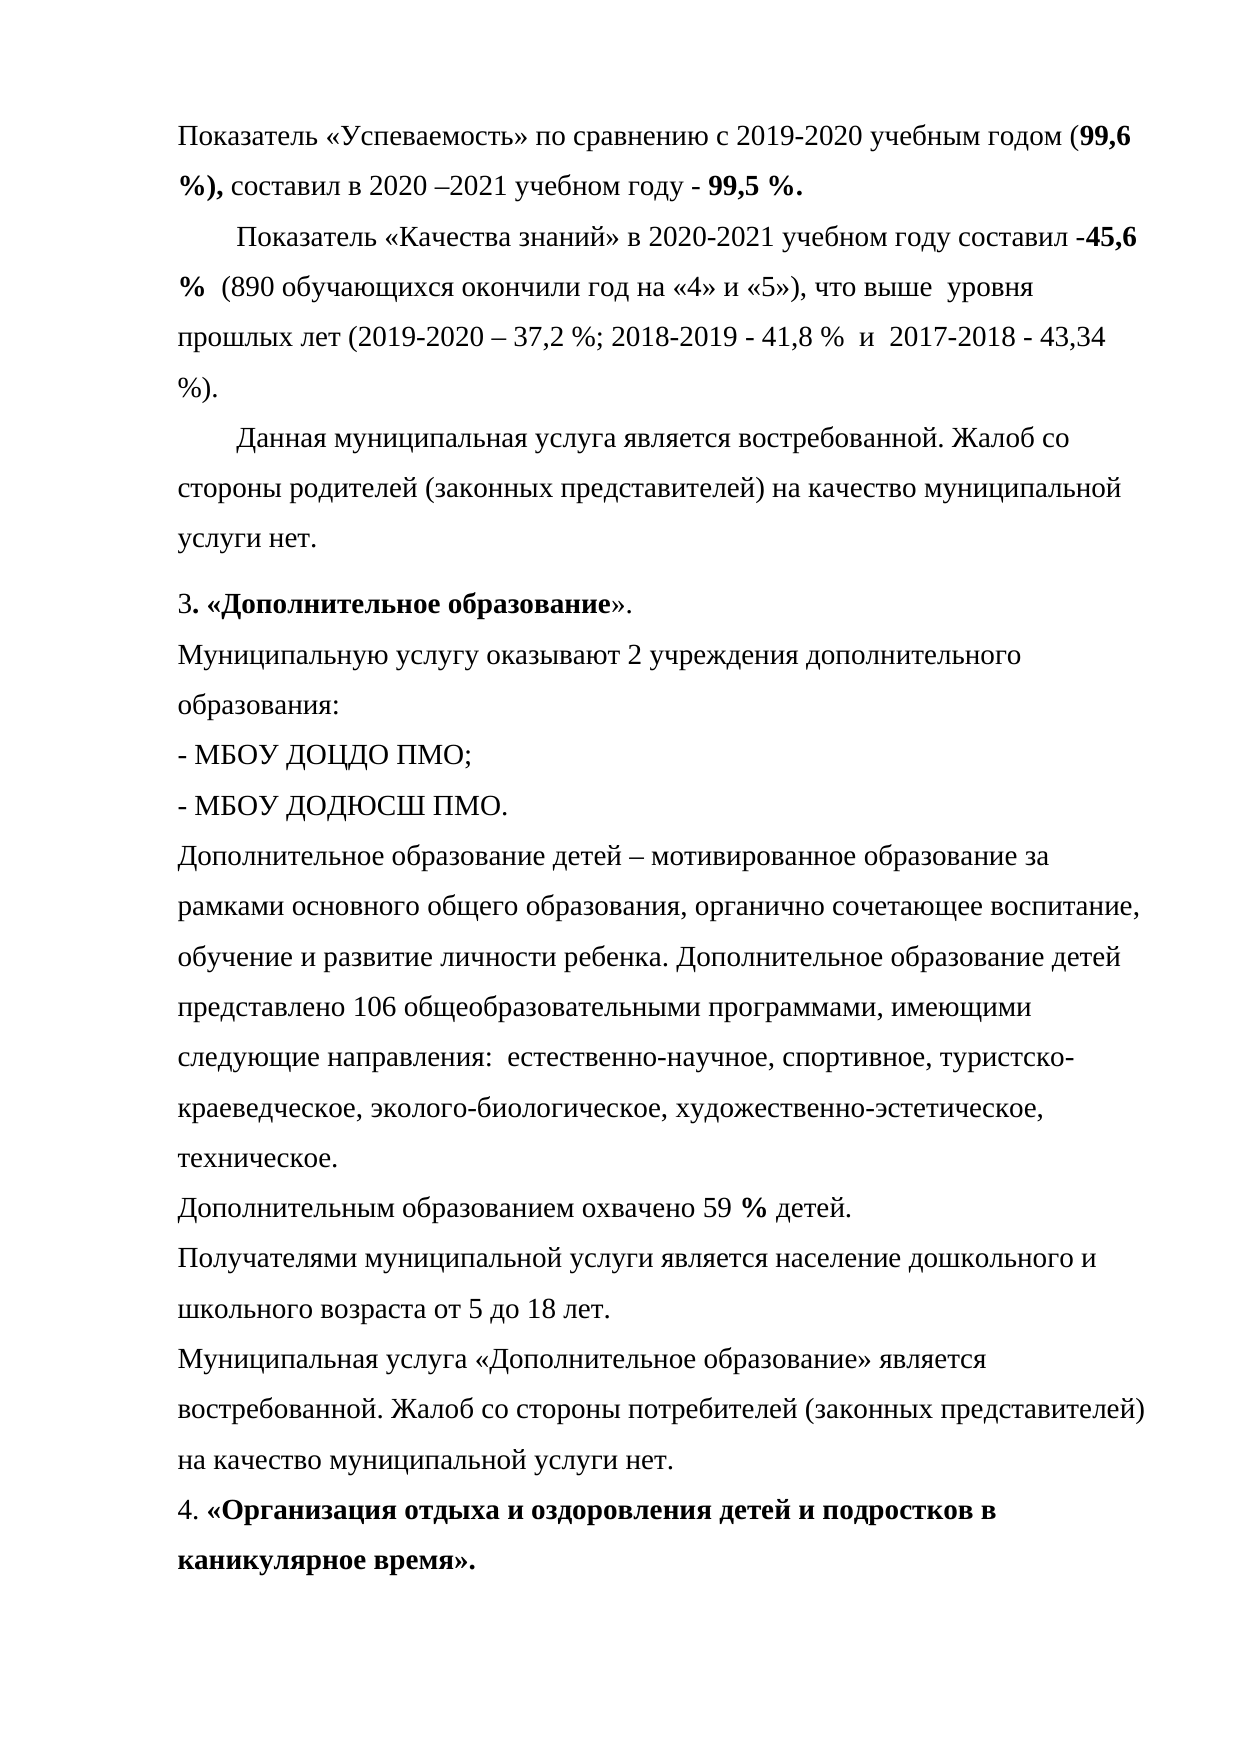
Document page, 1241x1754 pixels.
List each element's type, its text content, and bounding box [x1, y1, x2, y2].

text 4. «Организация отдыха и оздоровления детей и подростков в каникулярное время». [177, 1492, 1152, 1576]
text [177, 118, 1152, 202]
text 3. «Дополнительное образование». Муниципальную услугу оказывают 2 учреждения дополнительного образования: - МБОУ ДОЦДО ПМО; - МБОУ ДОДЮСШ ПМО. Дополнительное образование детей – мотивированное образование за рамками основного общего образования, органично сочетающее воспитание, обучение и развитие личности ребенка. Дополнительное образование детей представлено 106 общеобразовательными программами, имеющими следующие направления: естественно-научное, спортивное, туристско-краеведческое, эколого-биологическое, художественно-эстетическое, техническое. Дополнительным образованием охвачено 59 % детей. Получателями муниципальной услуги является население дошкольного и школьного возраста от 5 до 18 лет. Муниципальная услуга «Дополнительное образование» является востребованной. Жалоб со стороны потребителей (законных представителей) на качество муниципальной услуги нет. [177, 587, 1152, 1475]
text Показатель «Качества знаний» в 2020-2021 учебном году составил -45,6 % (890 обучающихся окончили год на «4» и «5»), что выше уровня прошлых лет (2019-2020 – 37,2 %; 2018-2019 - 41,8 % и 2017-2018 - 43,34 %). [177, 219, 1152, 403]
text Данная муниципальная услуга является востребованной. Жалоб со стороны родителей (законных представителей) на качество муниципальной услуги нет. [177, 420, 1152, 554]
